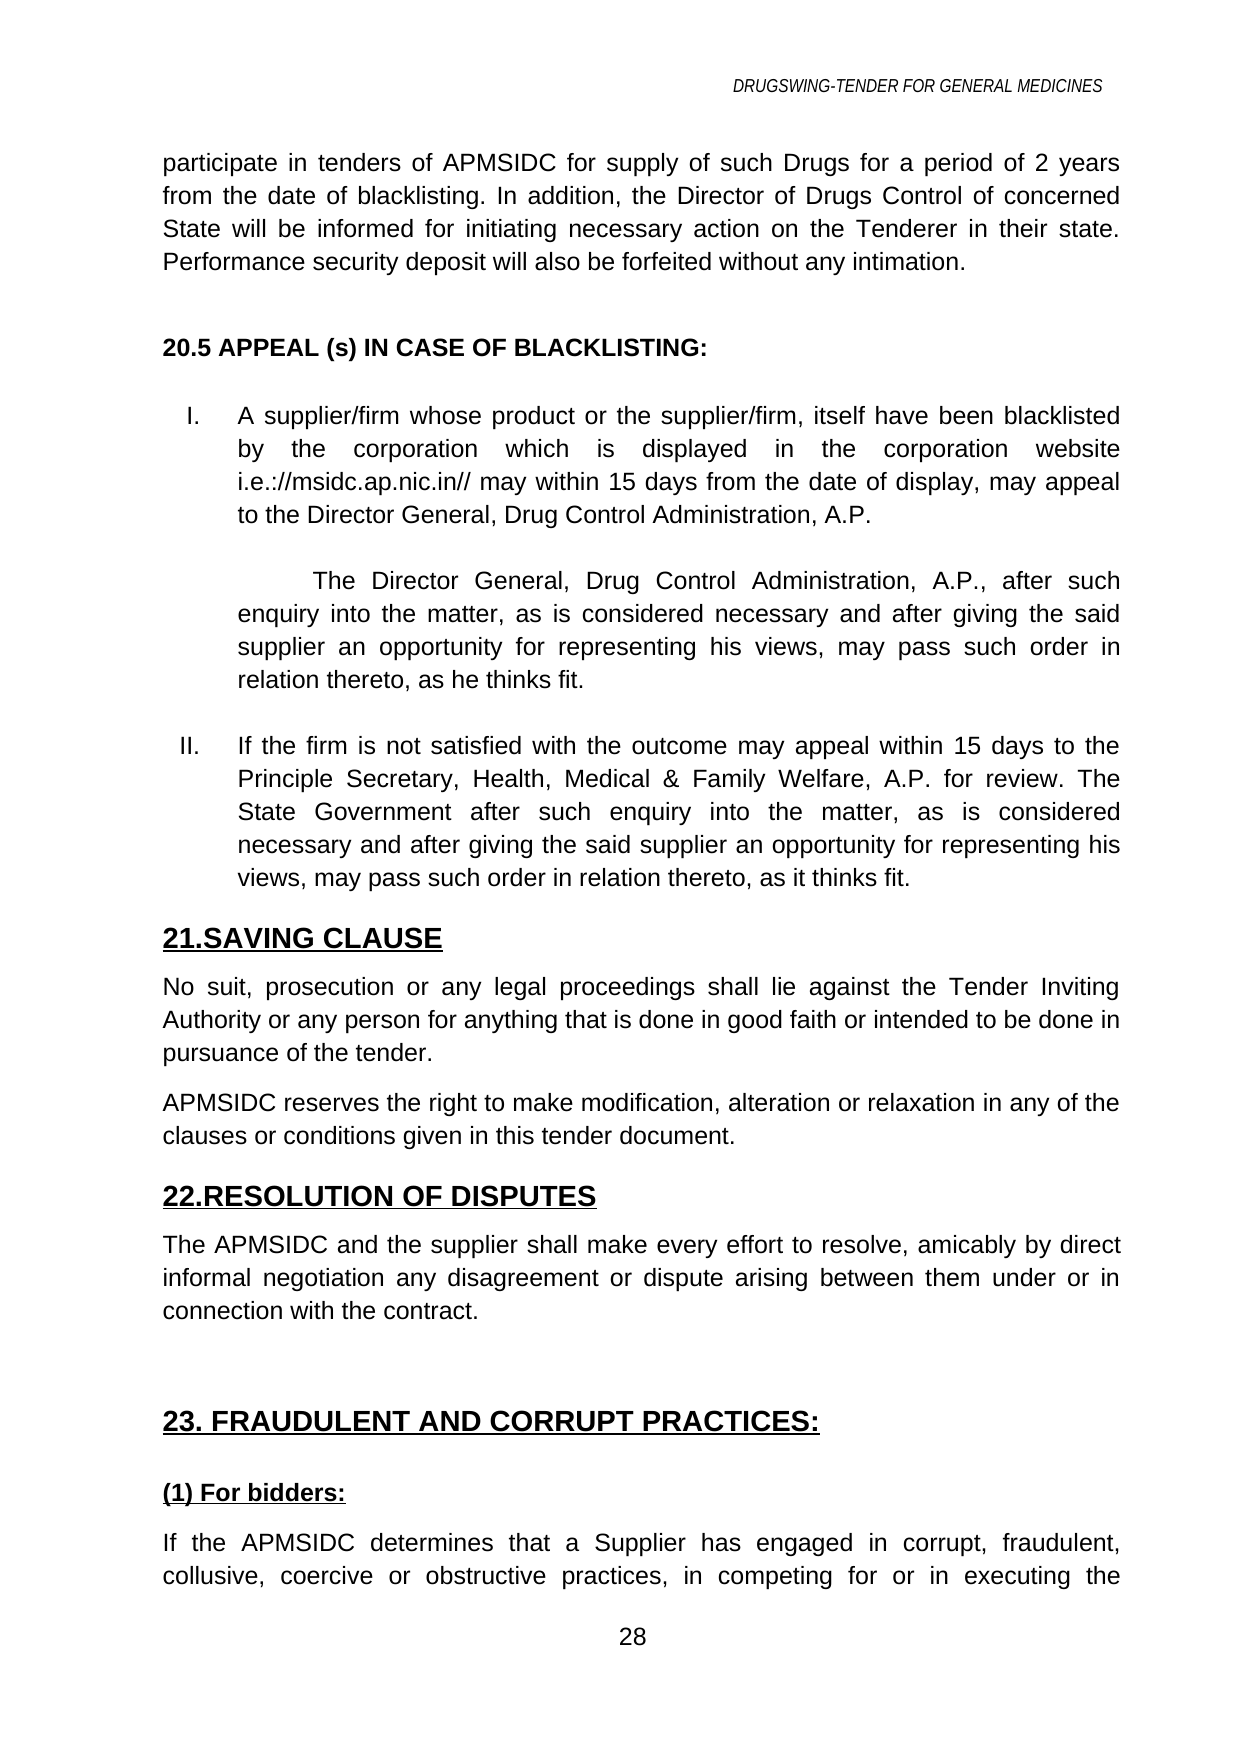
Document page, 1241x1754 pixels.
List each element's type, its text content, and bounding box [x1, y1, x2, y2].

text No suit, prosecution or any legal proceedings shall lie against the Tender Inviting Authority or any person for anything that is done in good faith or intended to be done in pursuance of the tender. [162, 972, 1122, 1066]
list The Director General, Drug Control Administration, A.P., after such enquiry into the matter, as is considered necessary and after giving the said supplier an opportunity for representing his views, may pass such order in relation thereto, as he thinks fit. [237, 566, 1122, 694]
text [162, 1528, 1122, 1589]
list If the firm is not satisfied with the outcome may appeal within 15 days to the Principle Secretary, Health, Medical & Family Welfare, A.P. for review. The State Government after such enquiry into the matter, as is considered necessary and after giving the said supplier an opportunity for representing his views, may pass such order in relation thereto, as it thinks fit. [200, 731, 1122, 892]
subtitle 23. FRAUDULENT AND CORRUPT PRACTICES: [162, 1404, 1122, 1438]
text APMSIDC reserves the right to make modification, alteration or relaxation in any of the clauses or conditions given in this tender document. [162, 1088, 1122, 1149]
text The APMSIDC and the supplier shall make every effort to resolve, amicably by direct informal negotiation any disagreement or dispute arising between them under or in connection with the contract. [162, 1230, 1122, 1324]
text (1) For bidders: [162, 1478, 1122, 1507]
subtitle 22.RESOLUTION OF DISPUTES [162, 1179, 1122, 1212]
list A supplier/firm whose product or the supplier/firm, itself have been blacklisted by the corporation which is displayed in the corporation website i.e.://msidc.ap.nic.in// may within 15 days from the date of display, may appeal to the Director General, Drug Control Administration, A.P. [200, 401, 1122, 528]
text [162, 148, 1122, 276]
subtitle 21.SAVING CLAUSE [162, 921, 1122, 954]
subtitle 20.5 APPEAL (s) IN CASE OF BLACKLISTING: [162, 333, 1122, 362]
